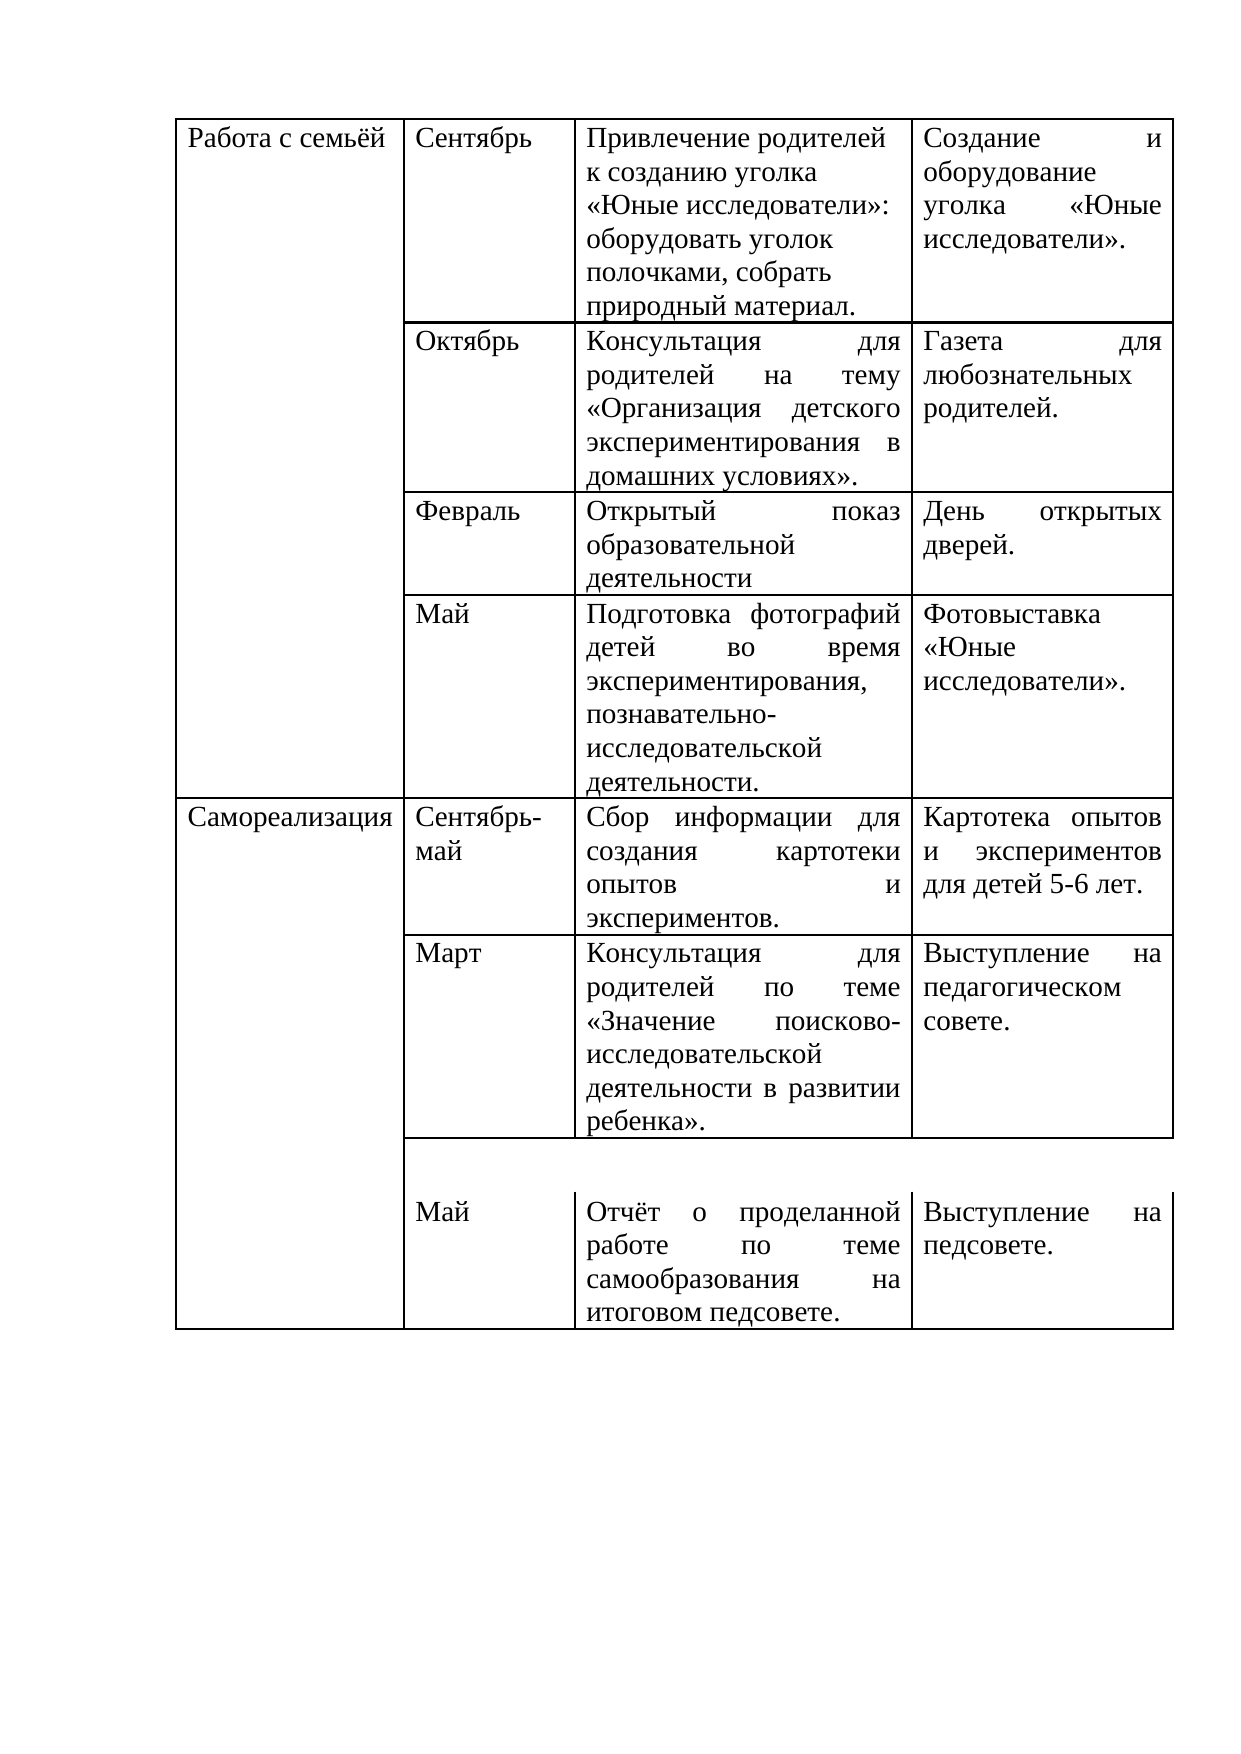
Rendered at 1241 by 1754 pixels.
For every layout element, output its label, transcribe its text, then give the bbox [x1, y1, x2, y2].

table_cell Работа с семьёй [177, 120, 403, 797]
table_cell Май [405, 596, 574, 797]
table_cell Консультация для родителей по теме «Значение поисково-исследовательской деятельности в развитии ребенка». [576, 936, 911, 1137]
table_cell Газета для любознательных родителей. [913, 324, 1172, 491]
table_cell Март [405, 936, 574, 1137]
table_cell Привлечение родителей к созданию уголка «Юные исследователи»: оборудовать уголок полочками, собрать природный материал. [576, 120, 911, 321]
table_cell Консультация для родителей на тему «Организация детского экспериментирования в домашних условиях». [576, 324, 911, 491]
table_cell Сентябрь [405, 120, 574, 321]
table_cell Май [405, 1192, 574, 1328]
table_cell Выступление на педсовете. [913, 1192, 1172, 1328]
table_cell Февраль [405, 493, 574, 594]
table_cell Октябрь [405, 324, 574, 491]
table_cell Выступление на педагогическом совете. [913, 936, 1172, 1137]
table_cell Фотовыставка «Юные исследователи». [913, 596, 1172, 797]
table_cell День открытых дверей. [913, 493, 1172, 594]
table_cell Подготовка фотографий детей во время экспериментирования, познавательно-исследовательской деятельности. [576, 596, 911, 797]
table_cell Сбор информации для создания картотеки опытов и экспериментов. [576, 799, 911, 933]
table_cell Сентябрь-май [405, 799, 574, 933]
table_cell Картотека опытов и экспериментов для детей 5-6 лет. [913, 799, 1172, 933]
table_cell Создание и оборудование уголка «Юные исследователи». [913, 120, 1172, 321]
table_cell Открытый показ образовательной деятельности [576, 493, 911, 594]
table_cell Самореализация [177, 799, 403, 1328]
table_cell Отчёт о проделанной работе по теме самообразования на итоговом педсовете. [576, 1192, 911, 1328]
